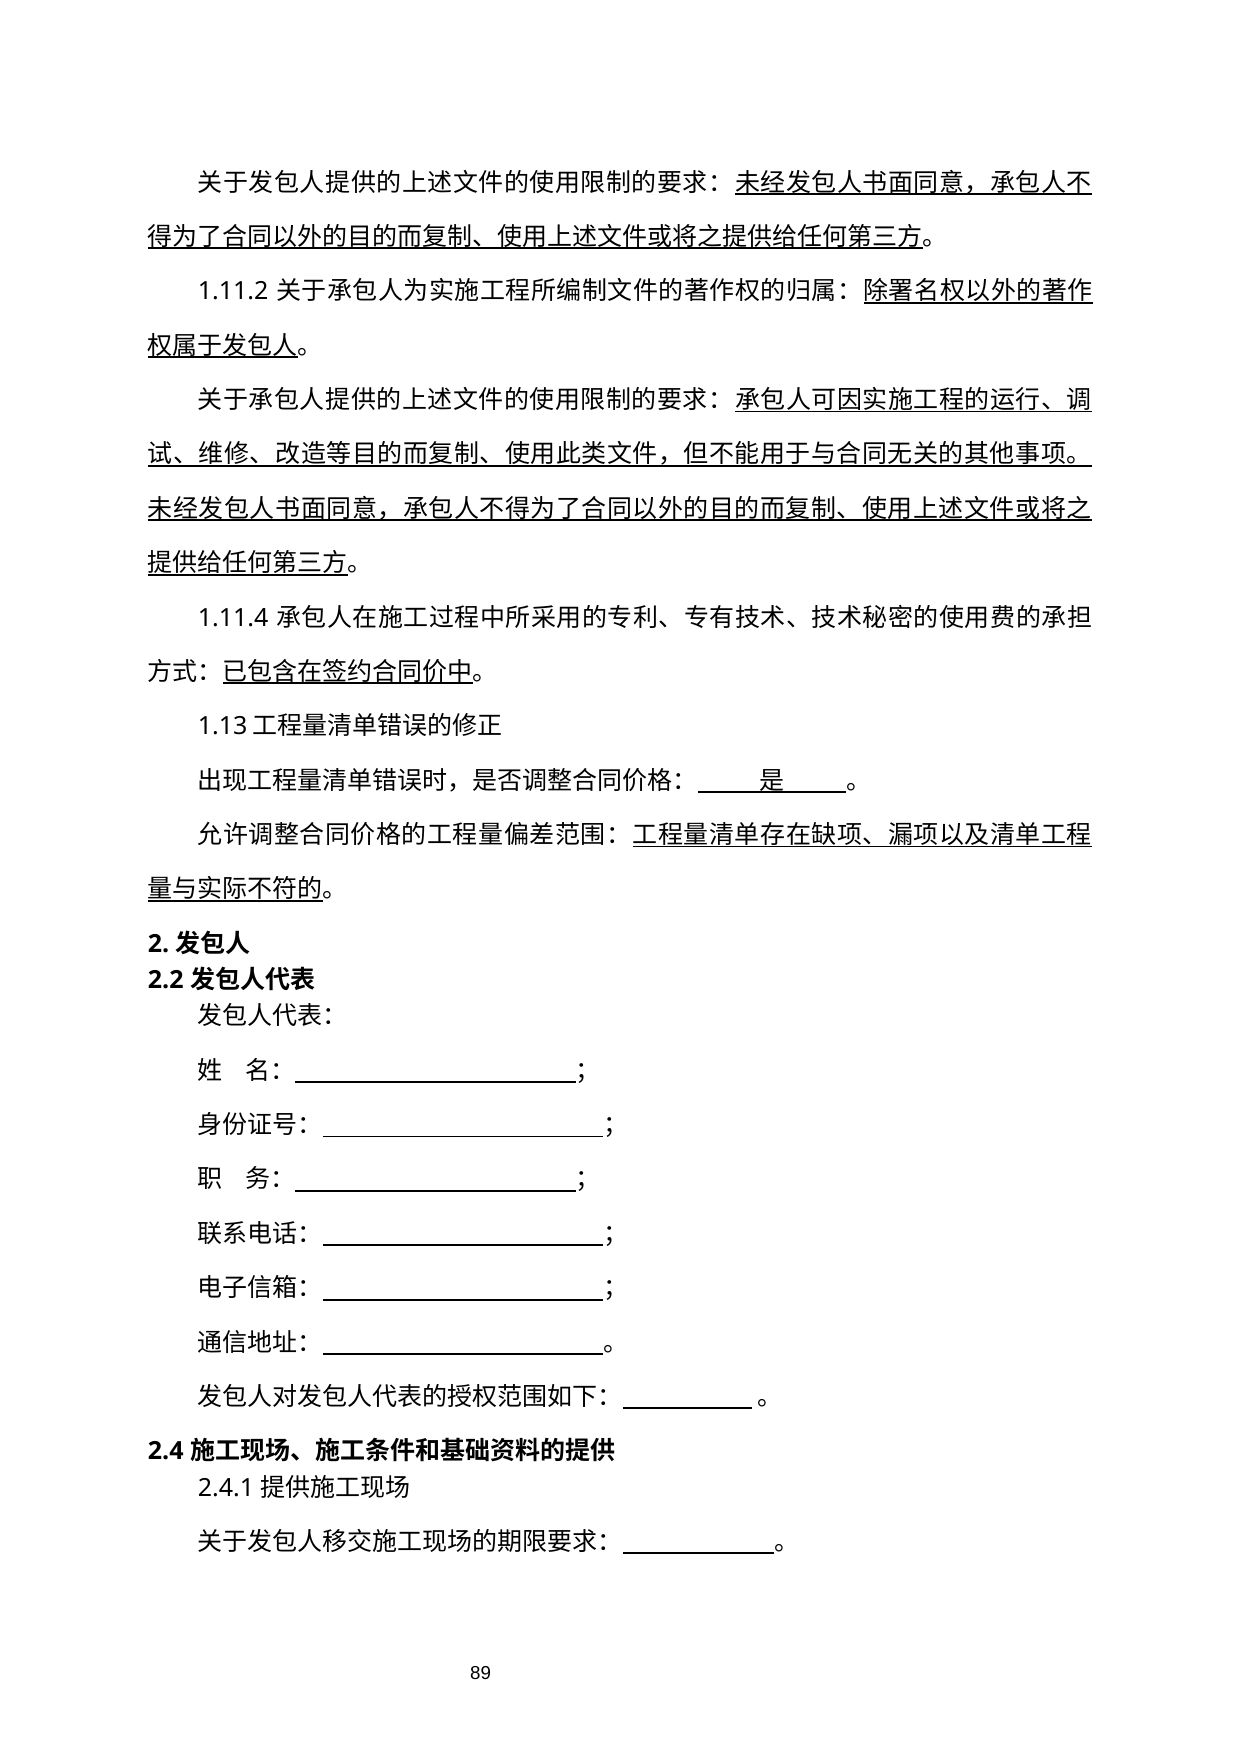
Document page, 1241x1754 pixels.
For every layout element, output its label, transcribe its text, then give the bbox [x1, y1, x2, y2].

text 身份证号： ； [148, 1104, 1093, 1141]
text 姓 名： ； [148, 1050, 1093, 1086]
text 关于发包人移交施工现场的期限要求： 。 [148, 1521, 1093, 1558]
text 关于发包人提供的上述文件的使用限制的要求：未经发包人书面同意，承包人不得为了合同以外的目的而复制、使用上述文件或将之提供给任何第三方。 [148, 162, 1093, 253]
text 1.13工程量清单错误的修正 [148, 706, 1093, 742]
text 2. 发包人 [148, 923, 1093, 959]
text 2.2 发包人代表 [148, 959, 1093, 996]
text 2.4 施工现场、施工条件和基础资料的提供 [148, 1431, 1093, 1467]
text 关于承包人提供的上述文件的使用限制的要求：承包人可因实施工程的运行、调试、维修、改造等目的而复制、使用此类文件，但不能用于与合同无关的其他事项。未经发包人书面同意，承包人不得为了合同以外的目的而复制、使用上述文件或将之提供给任何第三方。 [148, 379, 1093, 579]
text 2.4.1 提供施工现场 [148, 1467, 1093, 1503]
text 通信地址： 。 [148, 1322, 1093, 1358]
text 1.11.4 承包人在施工过程中所采用的专利、专有技术、技术秘密的使用费的承担方式：已包含在签约合同价中。 [148, 597, 1093, 688]
text 发包人对发包人代表的授权范围如下： 。 [148, 1376, 1093, 1413]
text 1.11.2 关于承包人为实施工程所编制文件的著作权的归属：除署名权以外的著作权属于发包人。 [148, 271, 1093, 361]
text 职 务： ； [148, 1159, 1093, 1195]
text 联系电话： ； [148, 1213, 1093, 1249]
text 出现工程量清单错误时，是否调整合同价格： 是 。 [148, 760, 1093, 796]
text 允许调整合同价格的工程量偏差范围：工程量清单存在缺项、漏项以及清单工程量与实际不符的。 [148, 814, 1093, 905]
text 电子信箱： ； [148, 1268, 1093, 1304]
text 发包人代表： [148, 996, 1093, 1032]
